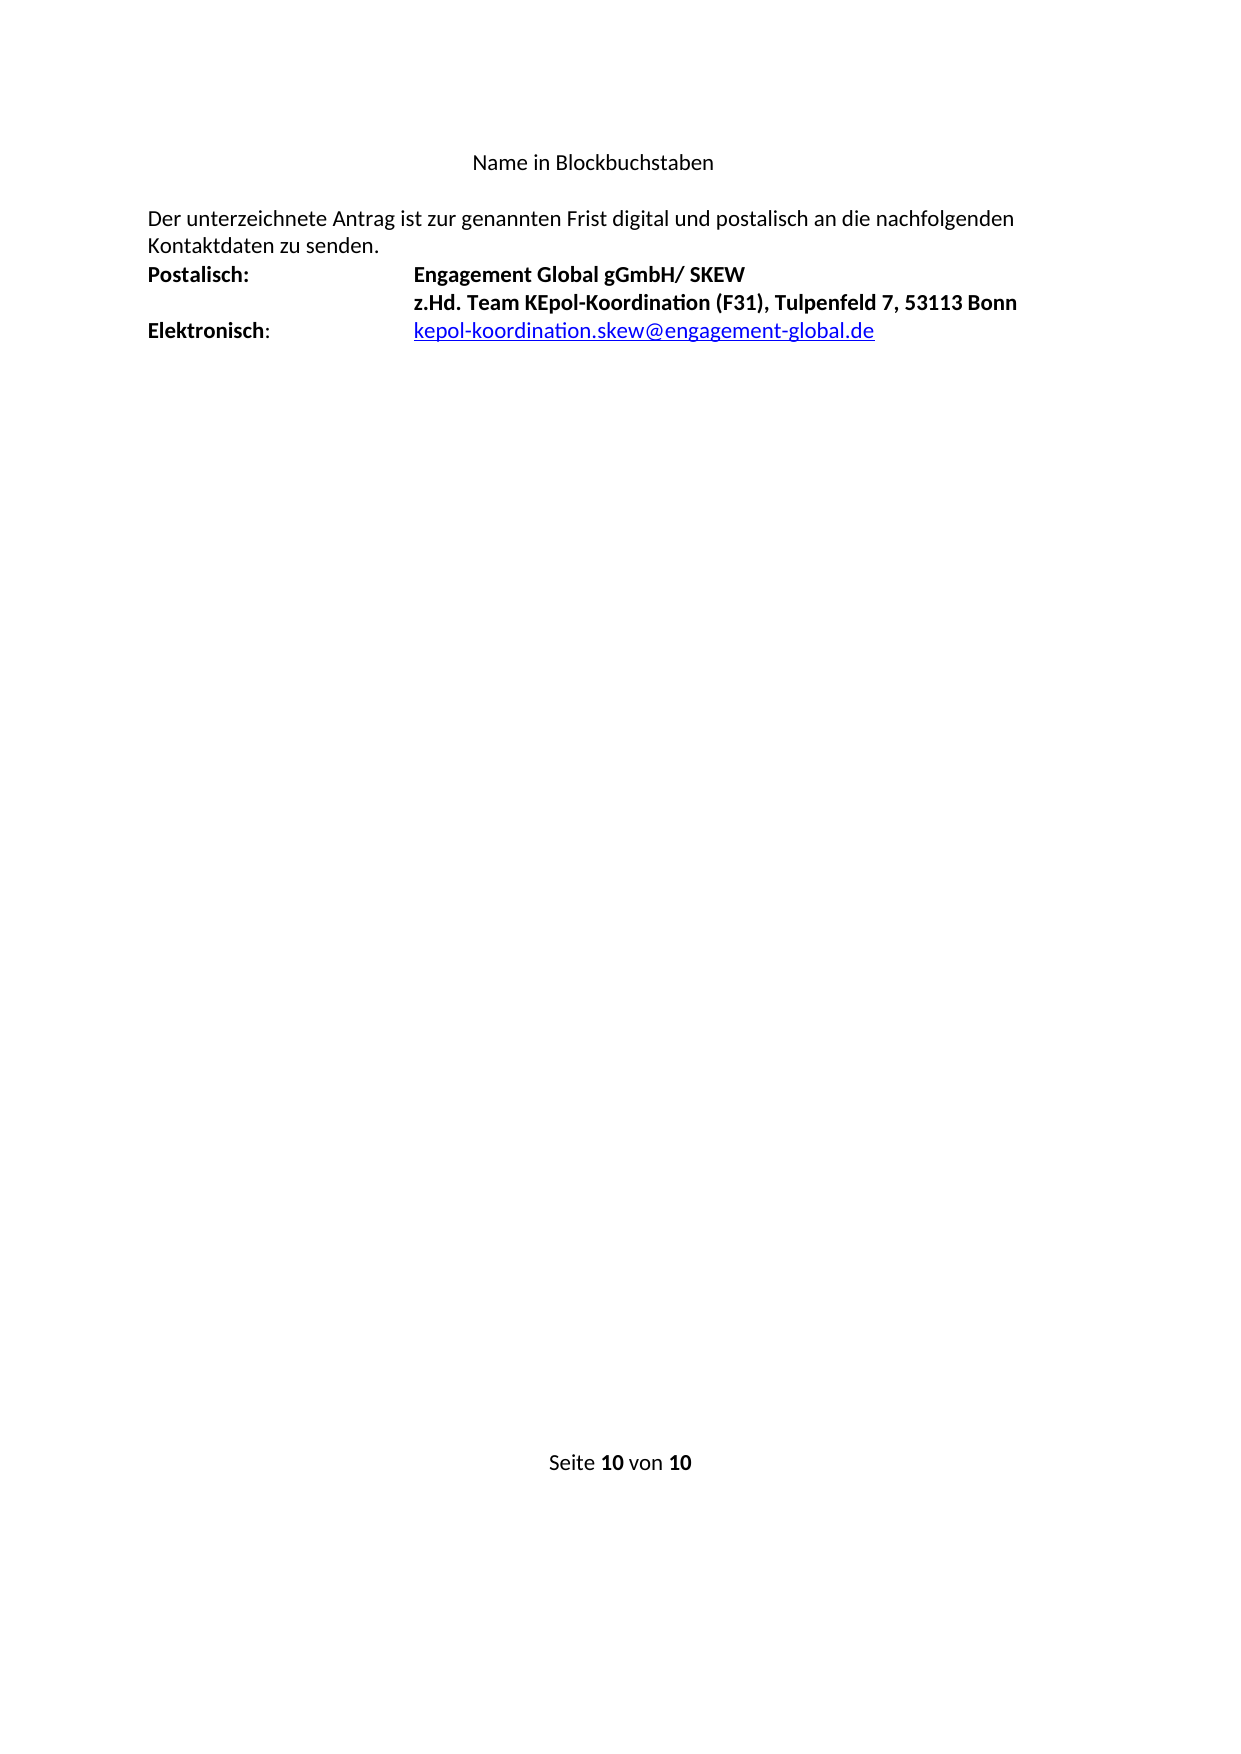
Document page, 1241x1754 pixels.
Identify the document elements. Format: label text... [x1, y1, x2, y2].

text Elektronisch: kepol-koordination.skew@engagement-global.de [148, 316, 1116, 344]
text Postalisch: Engagement Global gGmbH/ SKEW z.Hd. Team KEpol-Koordination (F31), Tulpenfeld 7, 53113 Bonn [148, 260, 1116, 316]
text Name in Blockbuchstaben [148, 148, 1116, 176]
text Der unterzeichnete Antrag ist zur genannten Frist digital und postalisch an die nachfolgenden Kontaktdaten zu senden. [148, 204, 1116, 260]
